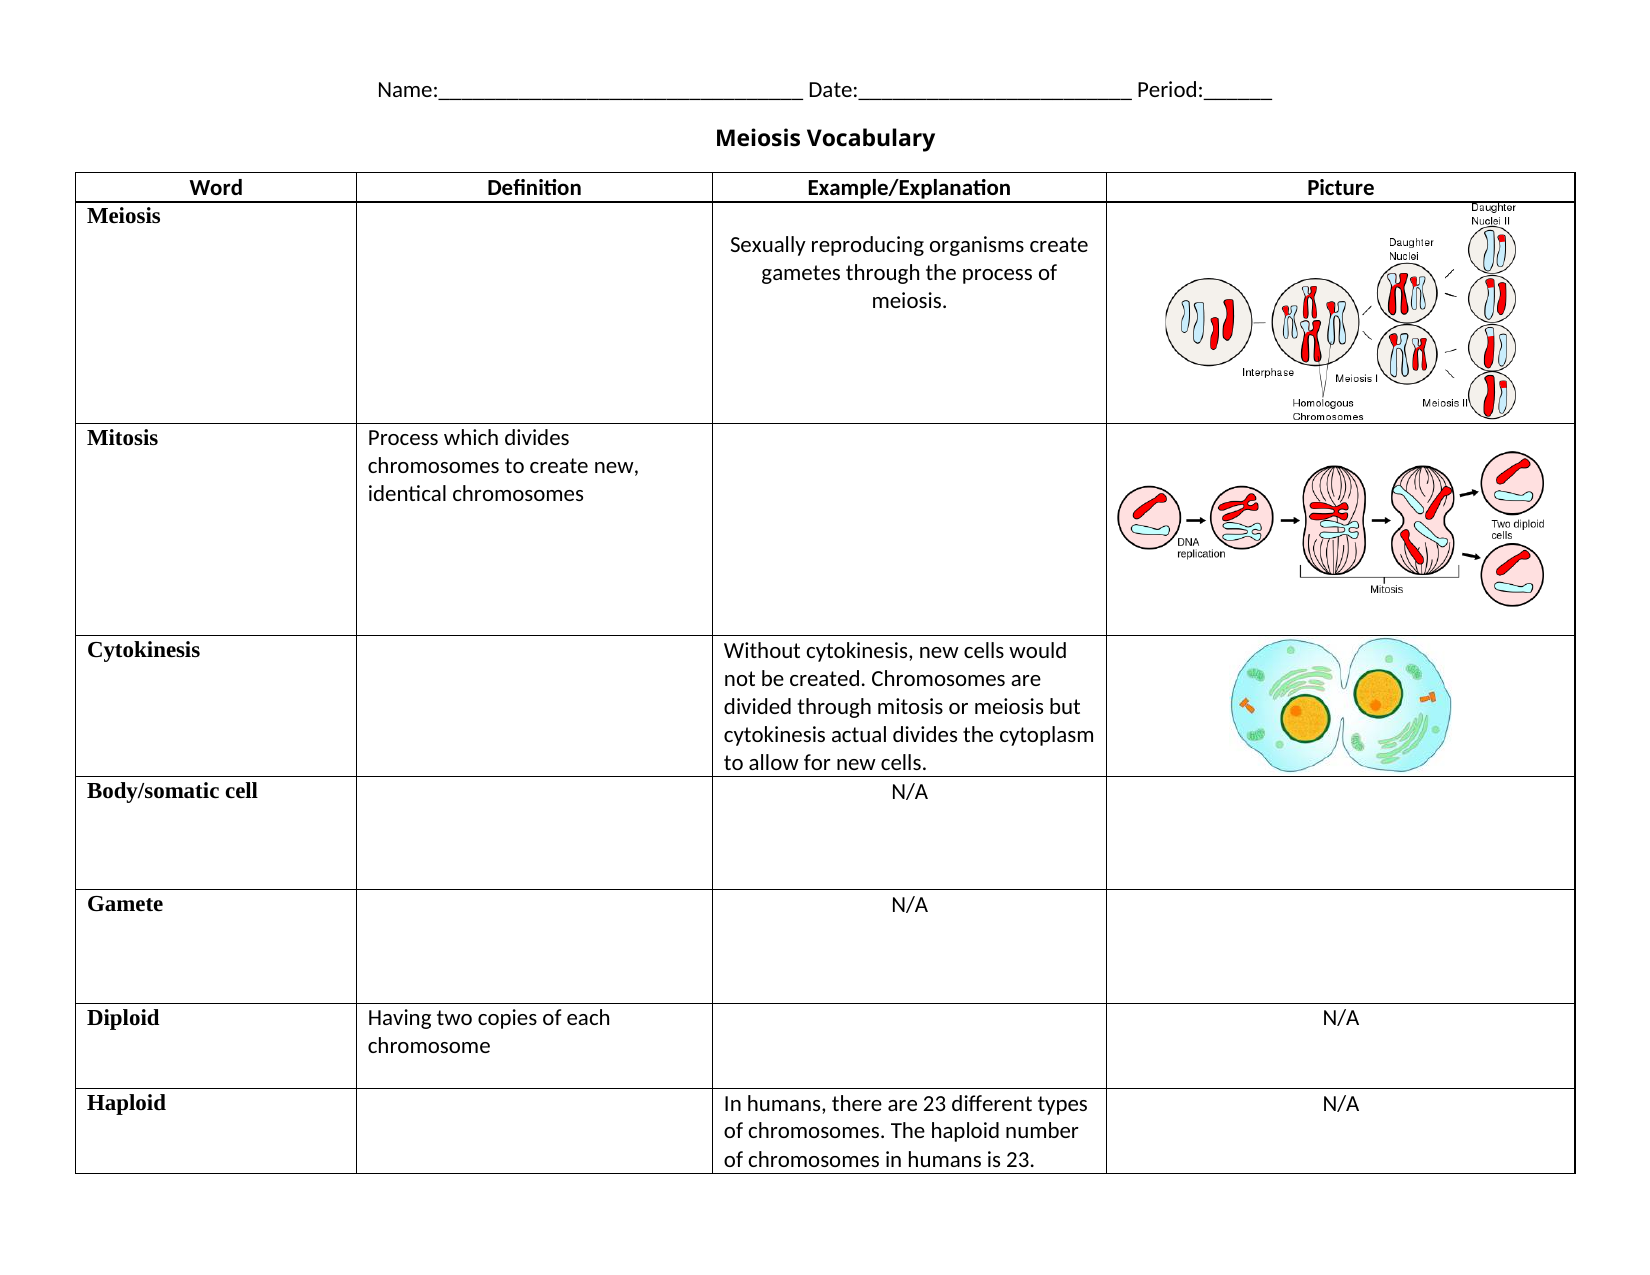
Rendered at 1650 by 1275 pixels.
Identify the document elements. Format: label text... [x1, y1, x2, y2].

table_cell N/A [1107, 1089, 1574, 1173]
table_cell Having two copies of each chromosome [357, 1004, 712, 1088]
table_cell Process which divides chromosomes to create new, identical chromosomes [357, 424, 712, 635]
table_cell Diploid [76, 1004, 356, 1088]
table_cell [1107, 424, 1574, 635]
table_header Picture [1107, 173, 1574, 201]
table_cell [357, 777, 712, 889]
text Name:________________________________ Date:________________________ Period:______ [75, 75, 1575, 103]
table_cell In humans, there are 23 different types of chromosomes. The haploid number of chromosomes in humans is 23. [713, 1089, 1106, 1173]
table_cell [713, 1004, 1106, 1088]
table_cell N/A [713, 890, 1106, 1002]
table_cell Mitosis [76, 424, 356, 635]
table_cell [357, 203, 712, 422]
table_cell [357, 636, 712, 776]
table_cell Cytokinesis [76, 636, 356, 776]
picture [1229, 636, 1453, 775]
table_cell [1107, 890, 1574, 1002]
table_cell Sexually reproducing organisms create gametes through the process of meiosis. [713, 203, 1106, 422]
table_header Example/Explanation [713, 173, 1106, 201]
table_cell [1516, 203, 1574, 422]
table_cell [357, 1089, 712, 1173]
table_cell [1107, 636, 1574, 776]
picture [1165, 202, 1516, 423]
text Meiosis Vocabulary [75, 122, 1575, 153]
table_cell Body/somatic cell [76, 777, 356, 889]
table_cell [713, 424, 1106, 635]
table_cell Without cytokinesis, new cells would not be created. Chromosomes are divided through mitosis or meiosis but cytokinesis actual divides the cytoplasm to allow for new cells. [713, 636, 1106, 776]
table_header Word [76, 173, 356, 201]
table_header Definition [357, 173, 712, 201]
table_cell N/A [713, 777, 1106, 889]
table_cell [1107, 203, 1165, 422]
table_cell [357, 890, 712, 1002]
table_cell [1107, 777, 1574, 889]
picture [1117, 451, 1545, 607]
table_cell N/A [1107, 1004, 1574, 1088]
table_cell Meiosis [76, 203, 356, 422]
table_cell Haploid [76, 1089, 356, 1173]
table_cell Gamete [76, 890, 356, 1002]
